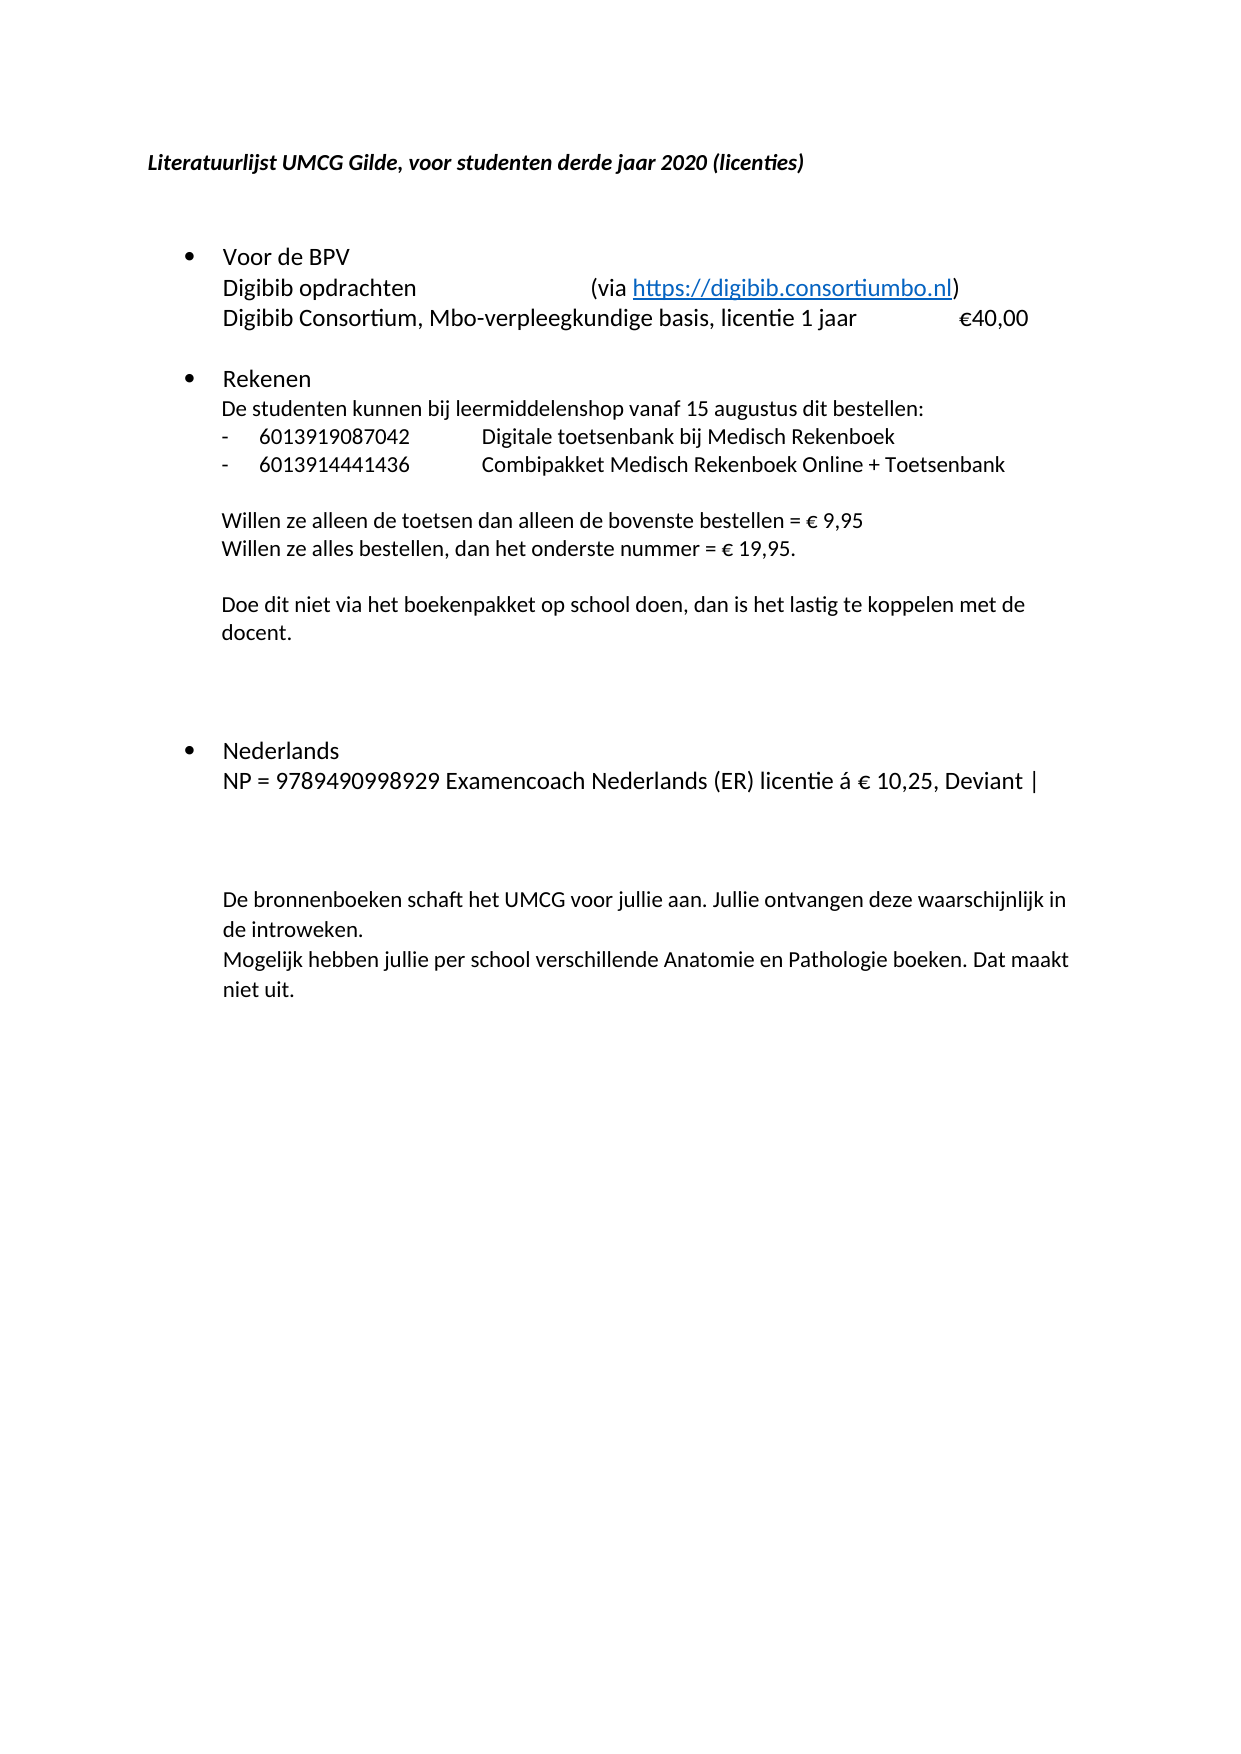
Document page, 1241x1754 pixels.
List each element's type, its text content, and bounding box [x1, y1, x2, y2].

text Willen ze alleen de toetsen dan alleen de bovenste bestellen = € 9,95 [148, 506, 1093, 534]
text NP = 9789490998929 Examencoach Nederlands (ER) licentie á € 10,25, Deviant | [223, 766, 1093, 796]
text Willen ze alles bestellen, dan het onderste nummer = € 19,95. [148, 534, 1093, 562]
list Voor de BPV [185, 241, 1093, 272]
list 6013914441436 Combipakket Medisch Rekenboek Online + Toetsenbank [221, 450, 1093, 478]
text De studenten kunnen bij leermiddelenshop vanaf 15 augustus dit bestellen: [221, 394, 1093, 422]
list De bronnenboeken schaft het UMCG voor jullie aan. Jullie ontvangen deze waarschijnlijk in de introweken. [223, 885, 1093, 943]
list Mogelijk hebben jullie per school verschillende Anatomie en Pathologie boeken. Dat maakt niet uit. [223, 945, 1093, 1003]
list Nederlands [185, 735, 1093, 766]
list 6013919087042 Digitale toetsenbank bij Medisch Rekenboek [221, 422, 1093, 450]
text Digibib Consortium, Mbo-verpleegkundige basis, licentie 1 jaar €40,00 [223, 302, 1093, 333]
list Rekenen [185, 363, 1093, 394]
text Doe dit niet via het boekenpakket op school doen, dan is het lastig te koppelen met de docent. [221, 590, 1093, 646]
text Digibib opdrachten (via https://digibib.consortiumbo.nl) [223, 272, 1093, 302]
text Literatuurlijst UMCG Gilde, voor studenten derde jaar 2020 (licenties) [148, 148, 1093, 176]
